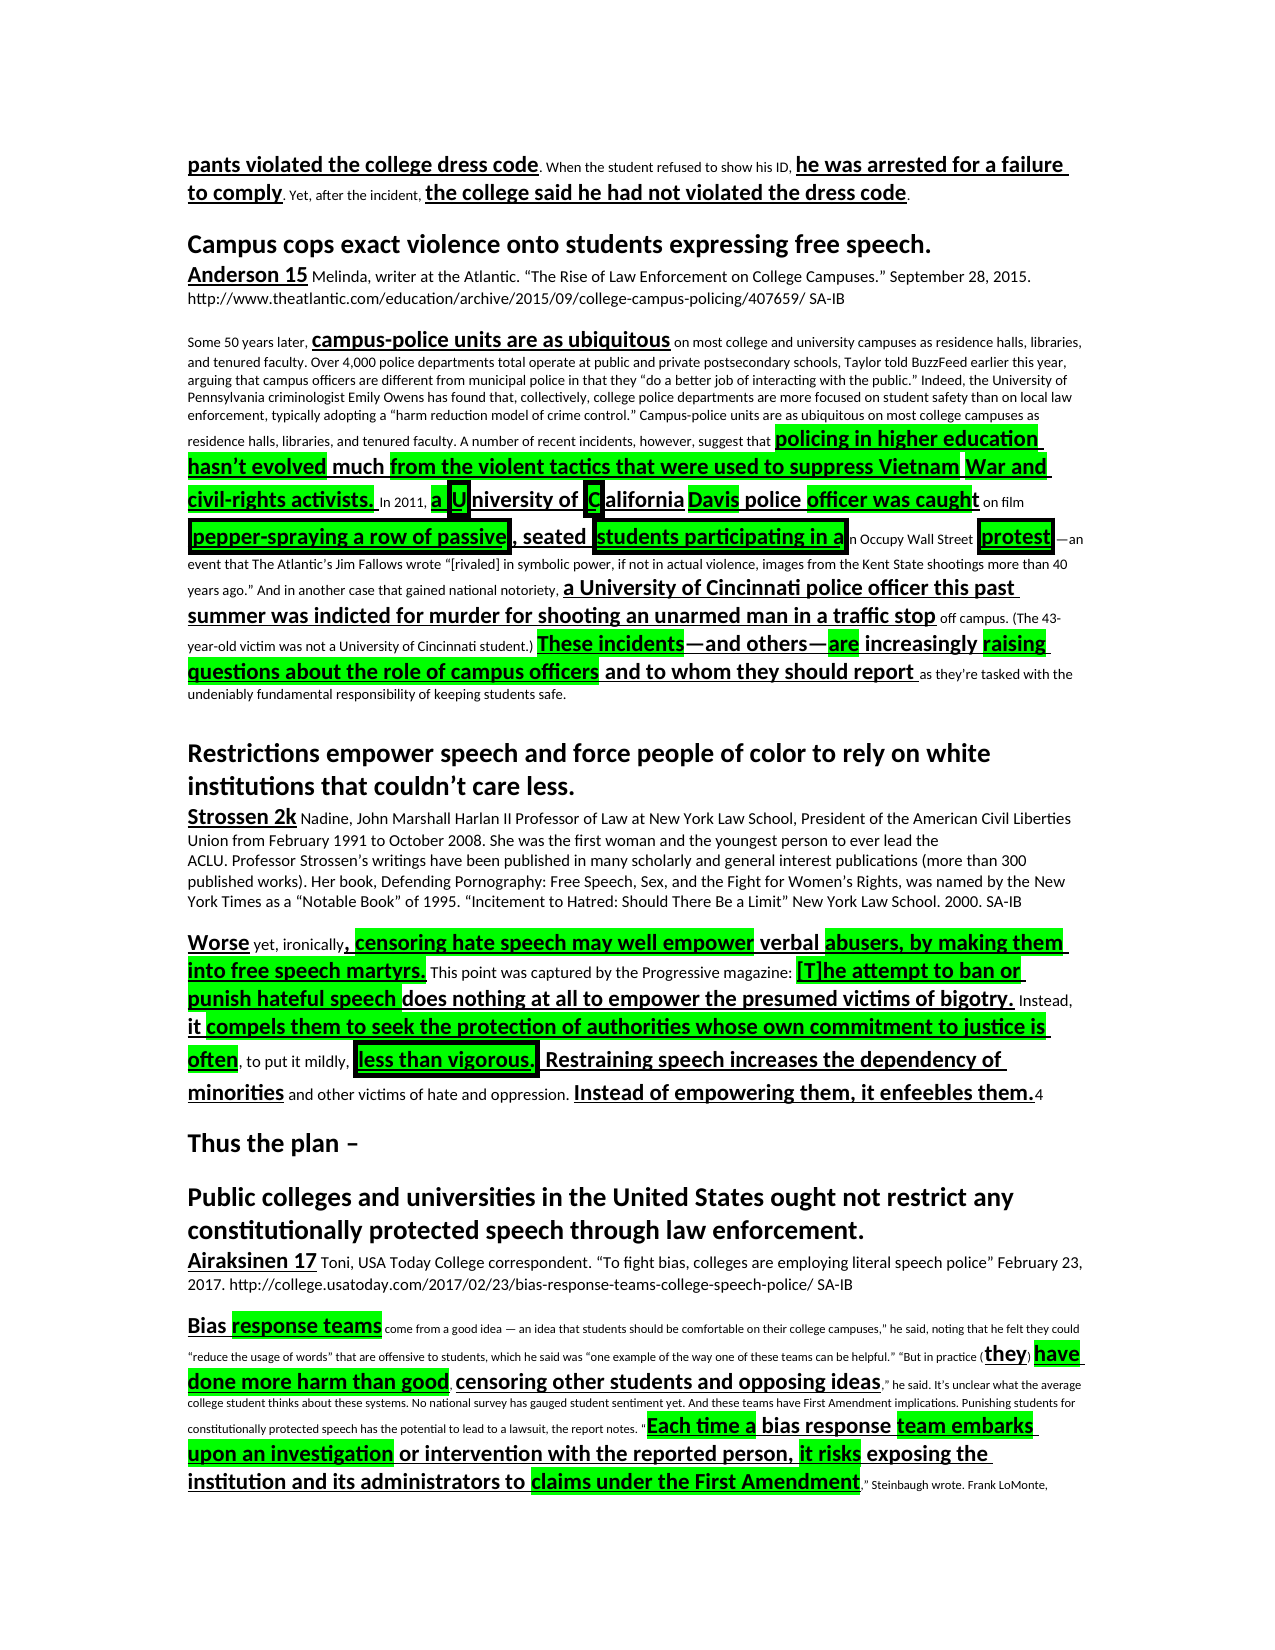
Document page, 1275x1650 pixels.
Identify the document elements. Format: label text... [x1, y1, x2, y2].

subtitle Campus cops exact violence onto students expressing free speech. [187, 227, 1087, 260]
text Strossen 2k Nadine, John Marshall Harlan II Professor of Law at New York Law School, President of the American Civil Liberties Union from February 1991 to October 2008. She was the first woman and the youngest person to ever lead the ACLU. Professor Strossen’s writings have been published in many scholarly and general interest publications (more than 300 published works). Her book, Defending Pornography: Free Speech, Sex, and the Fight for Women’s Rights, was named by the New York Times as a “Notable Book” of 1995. “Incitement to Hatred: Should There Be a Limit” New York Law School. 2000. SA-IB [187, 802, 1087, 912]
subtitle Restrictions empower speech and force people of color to rely on white institutions that couldn’t care less. [187, 736, 1087, 802]
subtitle Public colleges and universities in the United States ought not restrict any constitutionally protected speech through law enforcement. [187, 1180, 1087, 1246]
text Anderson 15 Melinda, writer at the Atlantic. “The Rise of Law Enforcement on College Campuses.” September 28, 2015. http://www.theatlantic.com/education/archive/2015/09/college-campus-policing/407659/ SA-IB [187, 260, 1087, 308]
text Worse yet, ironically, censoring hate speech may well empower verbal abusers, by making them into free speech martyrs. This point was captured by the Progressive magazine: [T]he attempt to ban or punish hateful speech does nothing at all to empower the presumed victims of bigotry. Instead, it compels them to seek the protection of authorities whose own commitment to justice is often, to put it mildly, less than vigorous. Restraining speech increases the dependency of minorities and other victims of hate and oppression. Instead of empowering them, it enfeebles them.4 [187, 928, 1087, 1106]
text Some 50 years later, campus-police units are as ubiquitous on most college and university campuses as residence halls, libraries, and tenured faculty. Over 4,000 police departments total operate at public and private postsecondary schools, Taylor told BuzzFeed earlier this year, arguing that campus officers are different from municipal police in that they “do a better job of interacting with the public.” Indeed, the University of Pennsylvania criminologist Emily Owens has found that, collectively, college police departments are more focused on student safety than on local law enforcement, typically adopting a “harm reduction model of crime control.” Campus-police units are as ubiquitous on most college campuses as residence halls, libraries, and tenured faculty. A number of recent incidents, however, suggest that policing in higher education hasn’t evolved much from the violent tactics that were used to suppress Vietnam War and civil-rights activists. In 2011, a University of California Davis police officer was caught on film pepper-spraying a row of passive, seated students participating in an Occupy Wall Street protest—an event that The Atlantic’s Jim Fallows wrote “[rivaled] in symbolic power, if not in actual violence, images from the Kent State shootings more than 40 years ago.” And in another case that gained national notoriety, a University of Cincinnati police officer this past summer was indicted for murder for shooting an unarmed man in a traffic stop off campus. (The 43-year-old victim was not a University of Cincinnati student.) These incidents—and others—are increasingly raising questions about the role of campus officers and to whom they should report as they’re tasked with the undeniably fundamental responsibility of keeping students safe. [187, 325, 1087, 703]
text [187, 150, 1087, 206]
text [187, 1311, 1087, 1495]
subtitle Thus the plan – [187, 1127, 1087, 1159]
text Airaksinen 17 Toni, USA Today College correspondent. “To fight bias, colleges are employing literal speech police” February 23, 2017. http://college.usatoday.com/2017/02/23/bias-response-teams-college-speech-police/ SA-IB [187, 1246, 1087, 1295]
